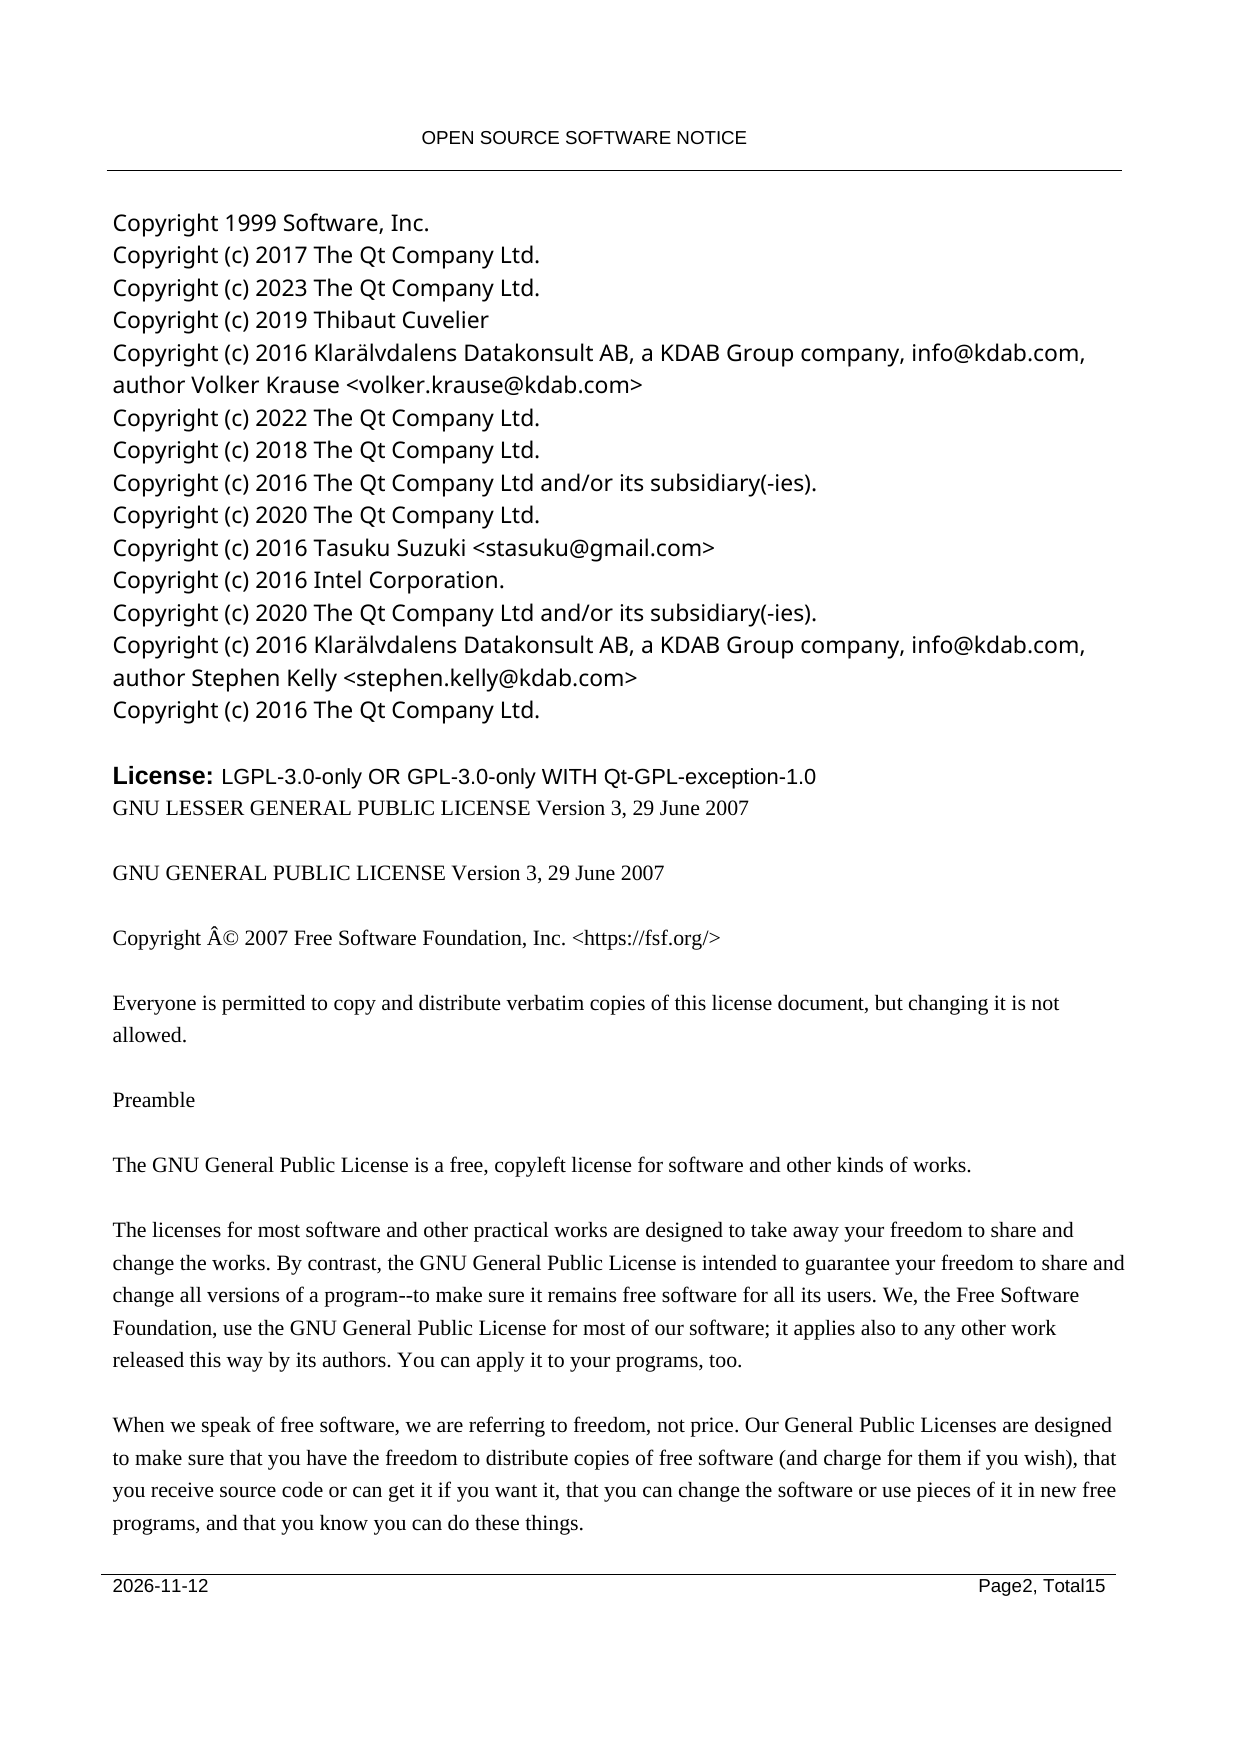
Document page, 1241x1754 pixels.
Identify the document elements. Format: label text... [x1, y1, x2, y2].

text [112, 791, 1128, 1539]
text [112, 206, 1128, 759]
text License: LGPL-3.0-only OR GPL-3.0-only WITH Qt-GPL-exception-1.0 [112, 759, 1128, 791]
